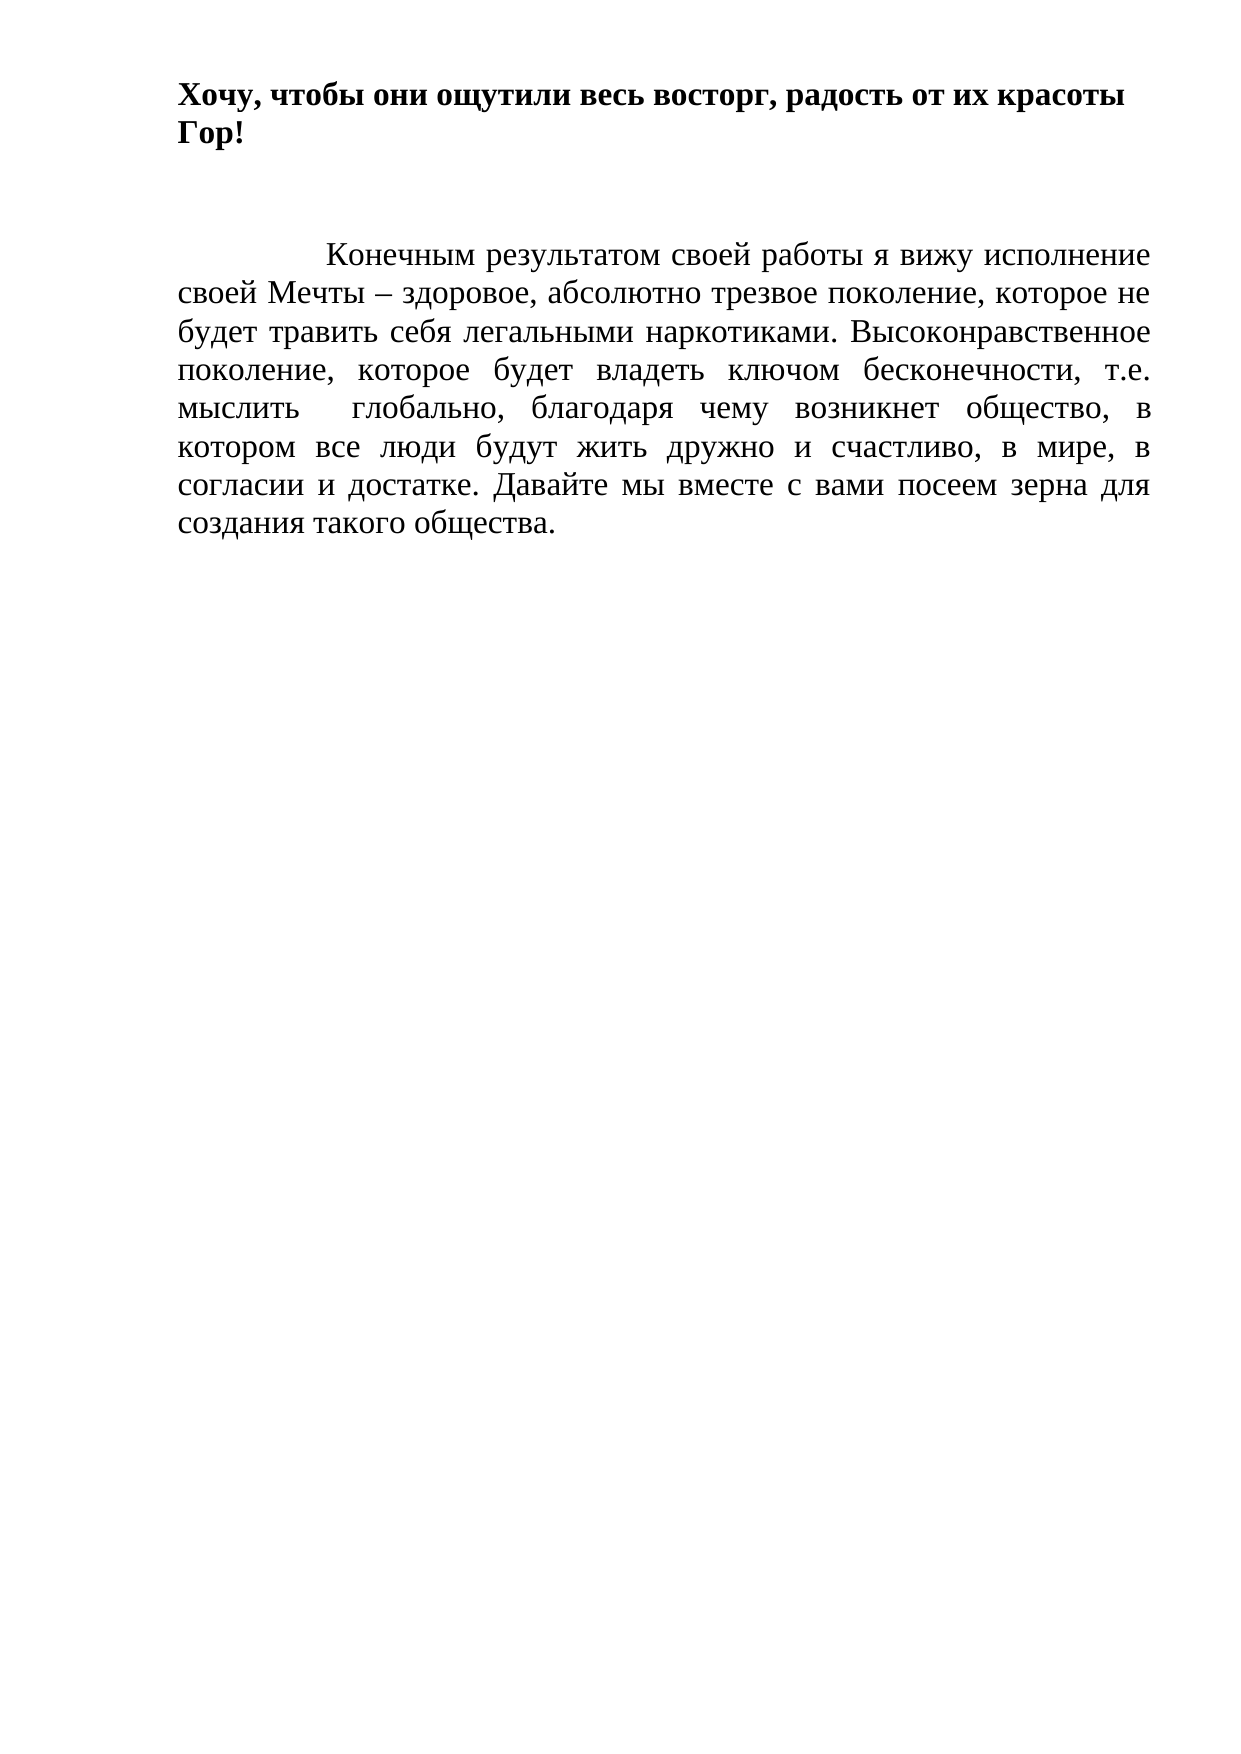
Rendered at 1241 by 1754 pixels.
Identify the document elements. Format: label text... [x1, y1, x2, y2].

text Хочу, чтобы они ощутили весь восторг, радость от их красоты Гор! [245, 74, 1152, 151]
text Конечным результатом своей работы я вижу исполнение своей Мечты – здоровое, абсолютно трезвое поколение, которое не будет травить себя легальными наркотиками. Высоконравственное поколение, которое будет владеть ключом бесконечности, т.е. мыслить глобально, благодаря чему возникнет общество, в котором все люди будут жить дружно и счастливо, в мире, в согласии и достатке. Давайте мы вместе с вами посеем зерна для создания такого общества. [177, 234, 1152, 541]
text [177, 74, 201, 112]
